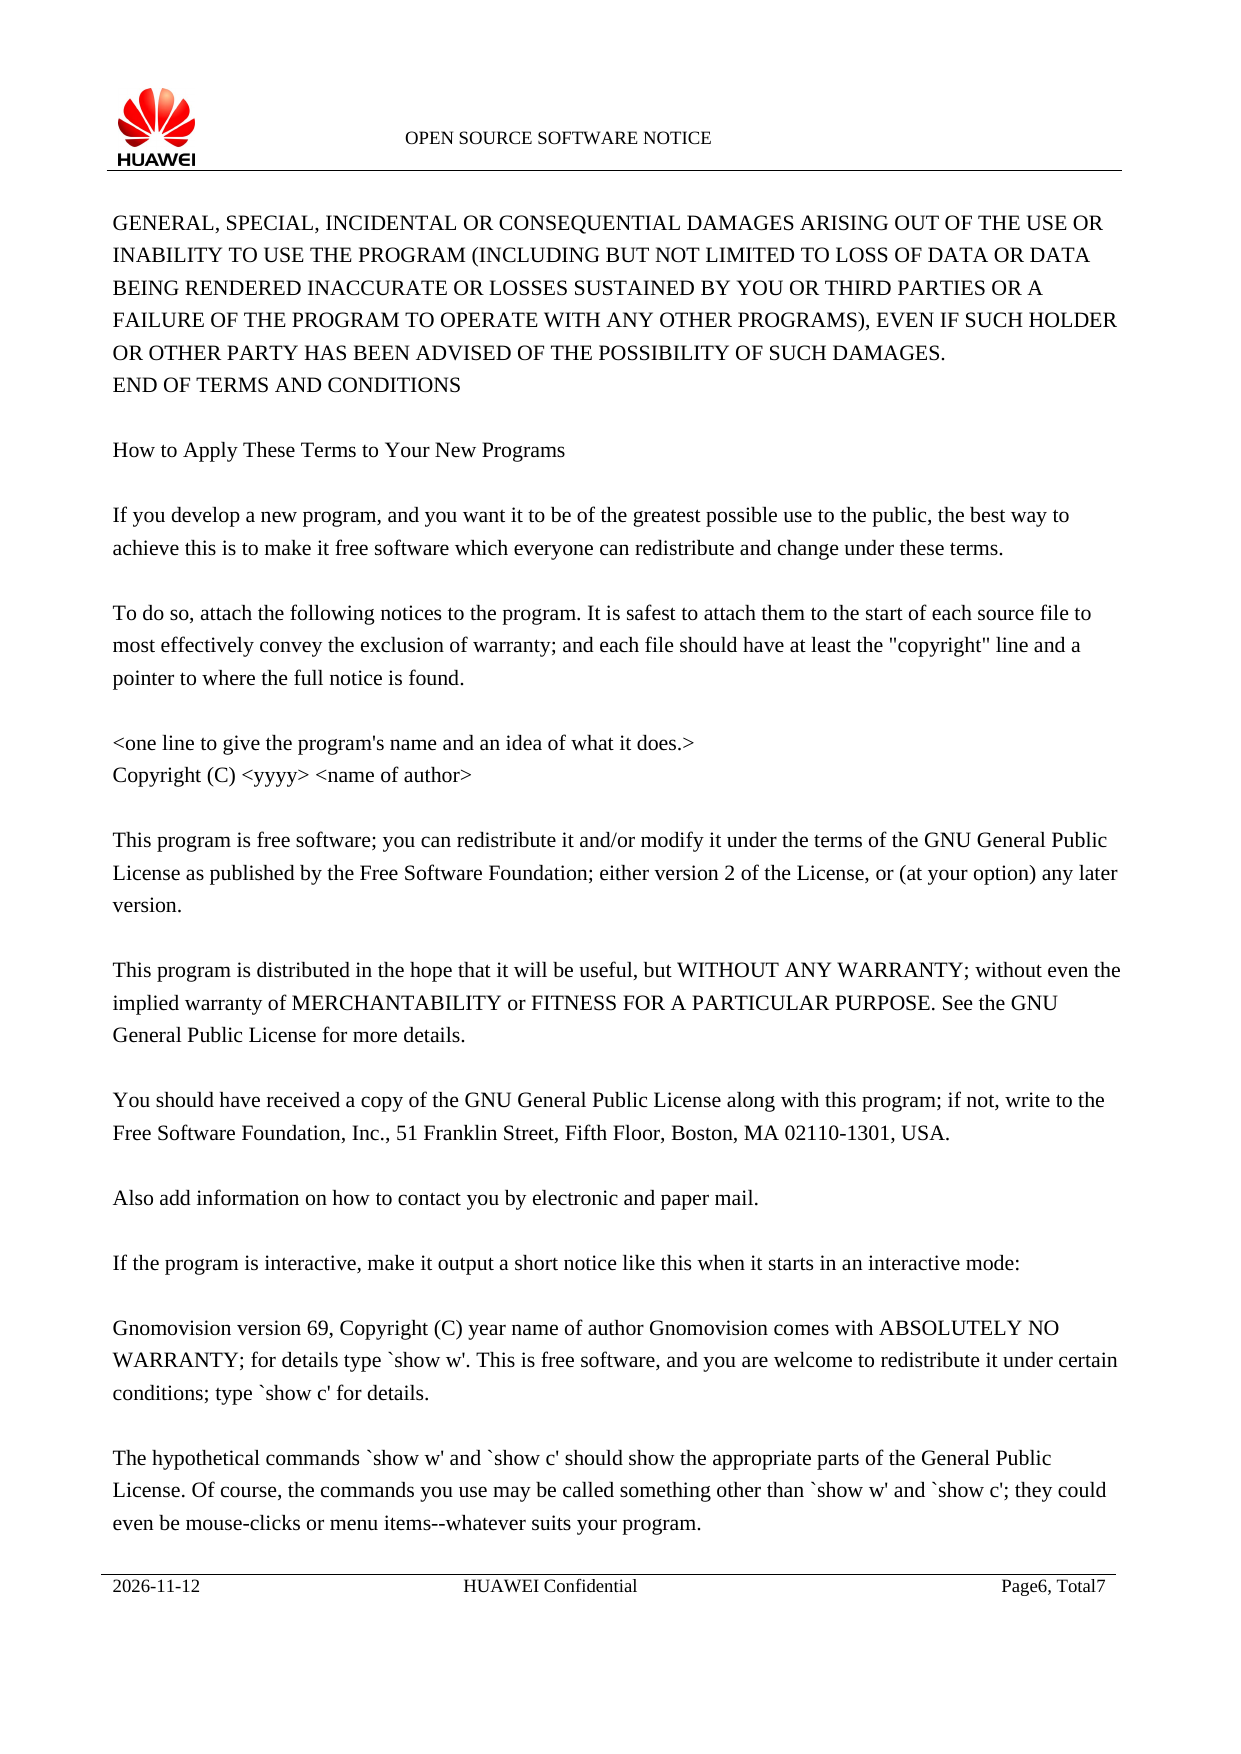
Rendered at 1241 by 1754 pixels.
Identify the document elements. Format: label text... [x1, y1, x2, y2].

picture [118, 88, 195, 166]
